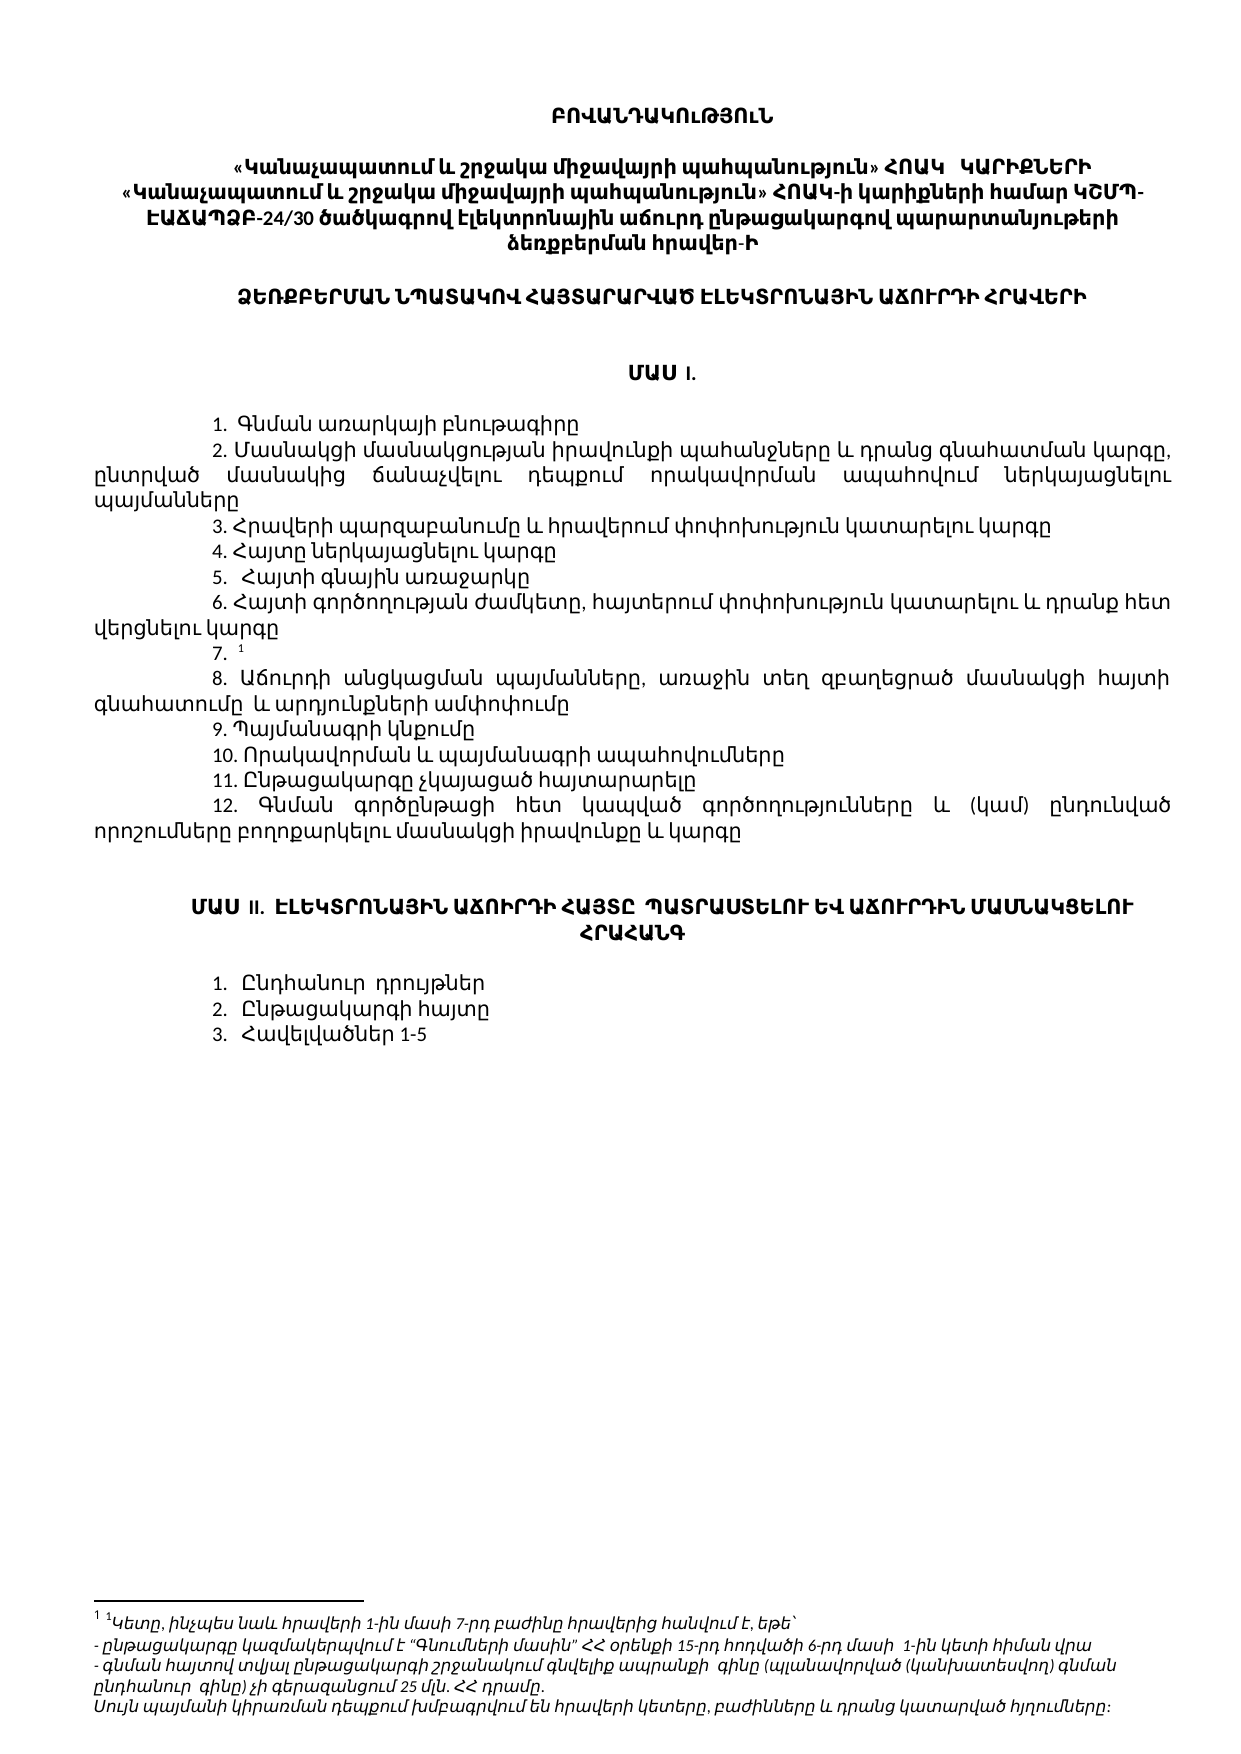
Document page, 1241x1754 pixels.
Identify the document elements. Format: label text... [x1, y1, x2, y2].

text ՁԵՌՔԲԵՐՄԱՆ ՆՊԱՏԱԿՈՎ ՀԱՅՏԱՐԱՐՎԱԾ ԷԼԵԿՏՐՈՆԱՅԻՆ ԱՃՈՒՐԴԻ ՀՐԱՎԵՐԻ [94, 284, 1171, 310]
text 6. Հայտի գործողության ժամկետը, հայտերում փոփոխություն կատարելու և դրանք հետ վերցնելու կարգը [94, 589, 1171, 640]
text 1. Ընդհանուր դրույթներ [94, 971, 1171, 996]
text 10. Որակավորման և պայմանագրի ապահովումները [94, 742, 1171, 767]
text 2. Ընթացակարգի հայտը [94, 996, 1171, 1021]
text ՄԱՍ I. [94, 361, 1171, 386]
text ԲՈՎԱՆԴԱԿՈւԹՅՈւՆ [94, 103, 1171, 128]
text 3. Հրավերի պարզաբանումը և հրավերում փոփոխություն կատարելու կարգը [94, 513, 1171, 538]
text 5. Հայտի գնային առաջարկը [94, 564, 1171, 589]
text 4. Հայտը ներկայացնելու կարգը [94, 538, 1171, 564]
text 2. Մասնակցի մասնակցության իրավունքի պահանջները և դրանց գնահատման կարգը, ընտրված մասնակից ճանաչվելու դեպքում որակավորման ապահովում ներկայացնելու պայմանները [94, 437, 1171, 513]
text 12. Գնման գործընթացի հետ կապված գործողությունները և (կամ) ընդունված որոշումները բողոքարկելու մասնակցի իրավունքը և կարգը [94, 793, 1171, 843]
text 3. Հավելվածներ 1-5 [94, 1021, 1171, 1047]
text 9. Պայմանագրի կնքումը [94, 716, 1171, 742]
text «Կանաչապատում և շրջակա միջավայրի պահպանություն» ՀՈԱԿ ԿԱՐԻՔՆԵՐԻ «Կանաչապատում և շրջակա միջավայրի պահպանություն» ՀՈԱԿ-ի կարիքների համար ԿՇՄՊ-ԷԱՃԱՊՁԲ-24/30 ծածկագրով էլեկտրոնային աճուրդ ընթացակարգով պարարտանյութերի ձեռքբերման հրավեր-Ի [94, 154, 1171, 256]
text 1. Գնման առարկայի բնութագիրը [94, 411, 1171, 437]
text 7. 1 [94, 640, 1171, 666]
text 8. Աճուրդի անցկացման պայմանները, առաջին տեղ զբաղեցրած մասնակցի հայտի գնահատումը և արդյունքների ամփոփումը [94, 666, 1171, 716]
text 11. Ընթացակարգը չկայացած հայտարարելը [94, 767, 1171, 793]
text ՄԱՍ II. ԷԼԵԿՏՐՈՆԱՅԻՆ ԱՃՈԻՐԴԻ ՀԱՅՏԸ ՊԱՏՐԱՍՏԵԼՈՒ ԵՎ ԱՃՈՒՐԴԻՆ ՄԱՍՆԱԿՑԵԼՈՒ ՀՐԱՀԱՆԳ [94, 894, 1171, 945]
